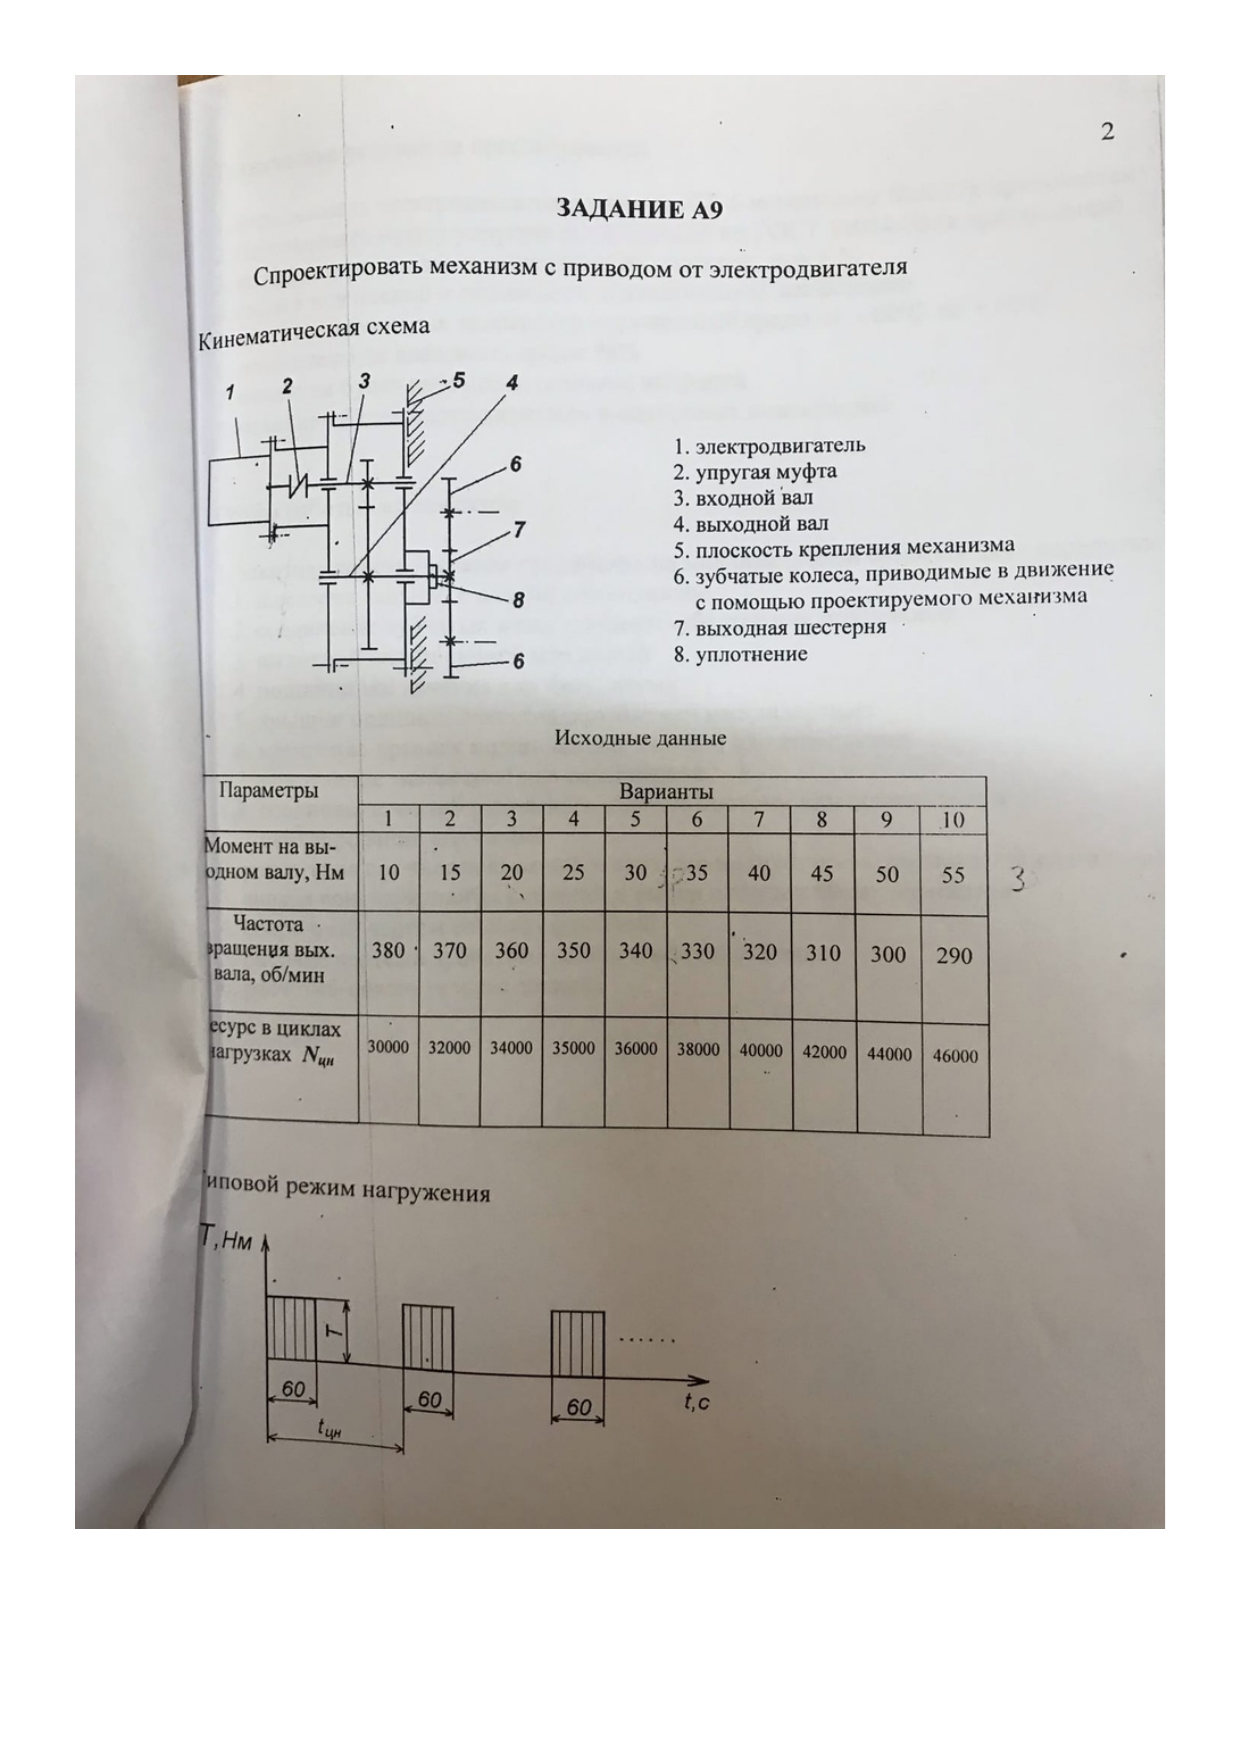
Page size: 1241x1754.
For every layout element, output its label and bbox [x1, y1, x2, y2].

picture [75, 75, 1166, 1529]
